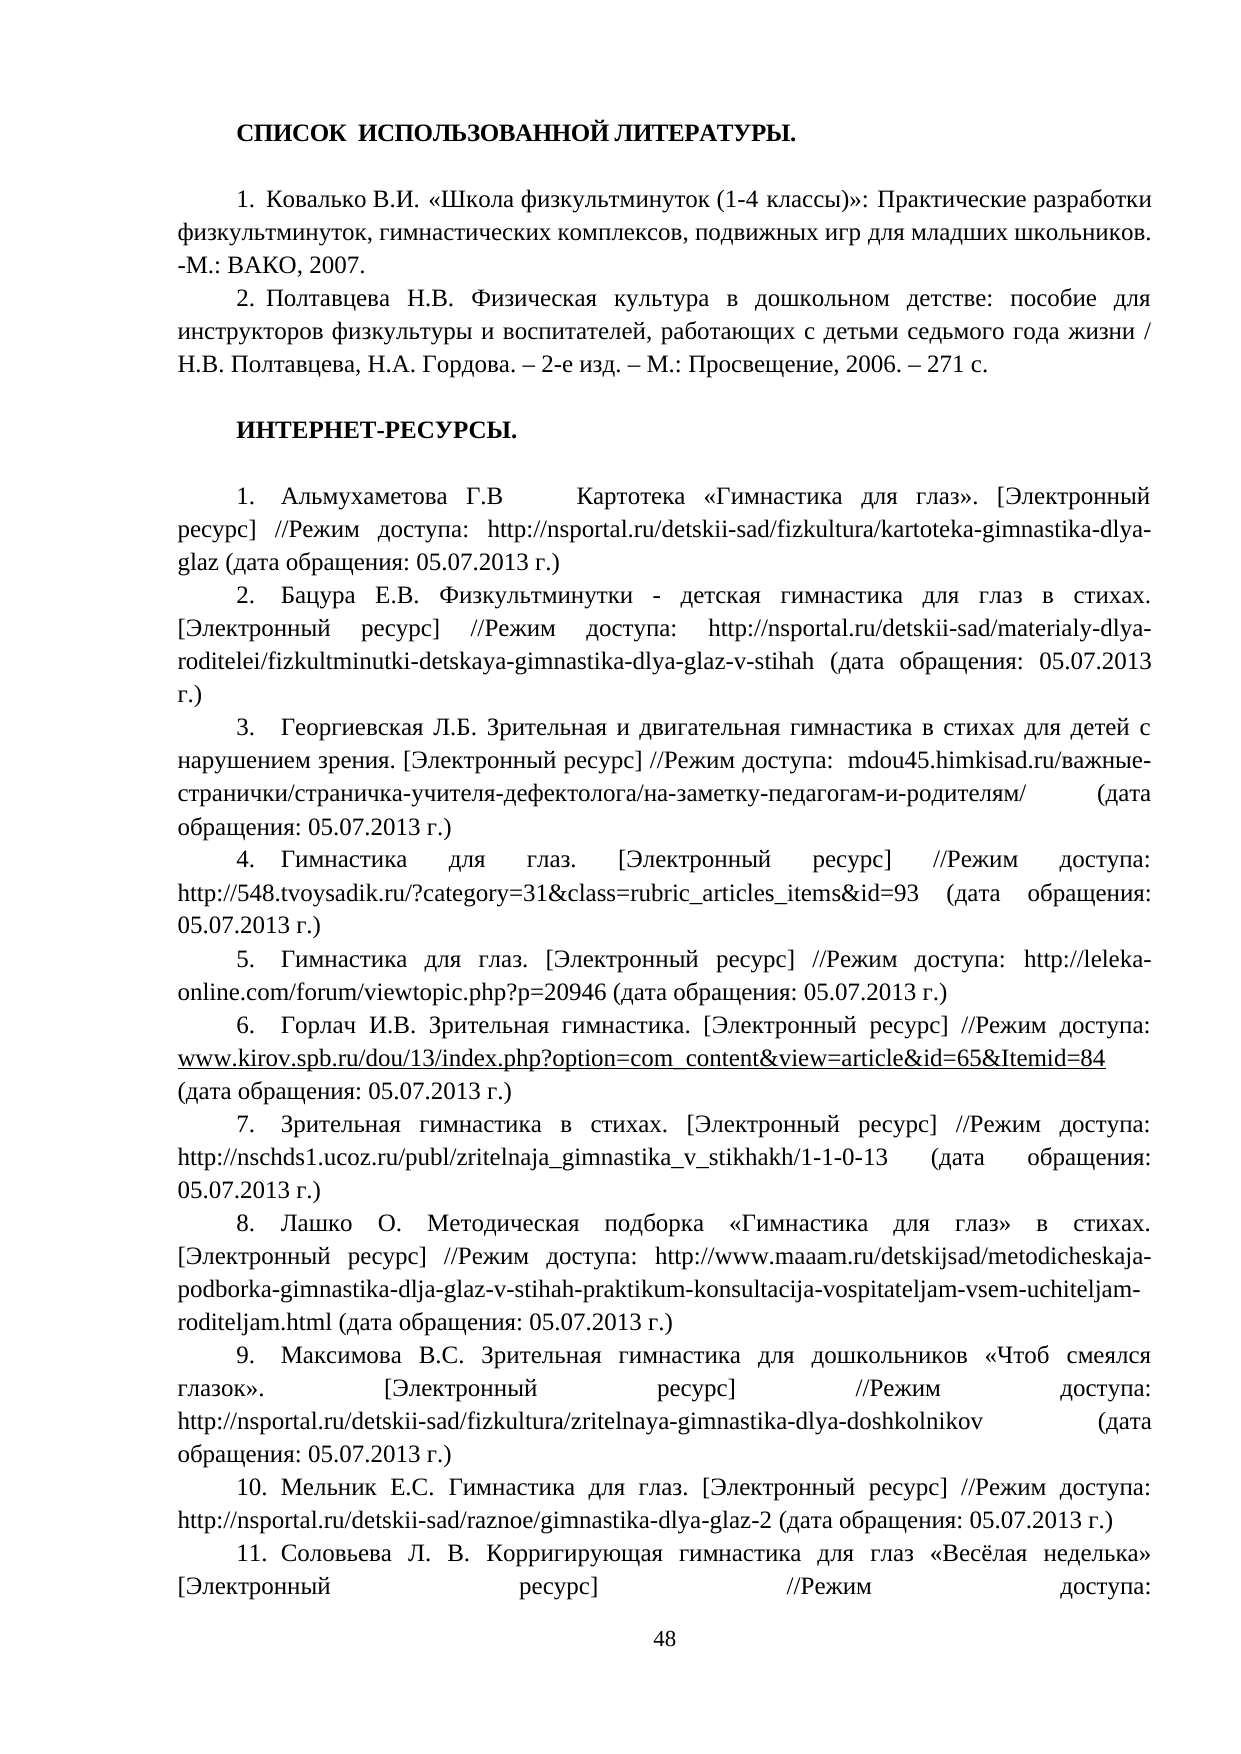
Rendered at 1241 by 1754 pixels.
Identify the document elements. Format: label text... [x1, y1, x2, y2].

list Максимова В.С. Зрительная гимнастика для дошкольников «Чтоб смеялся глазок». [Электронный ресурс] //Режим доступа: http://nsportal.ru/detskii-sad/fizkultura/zritelnaya-gimnastika-dlya-doshkolnikov (дата обращения: 05.07.2013 г.) [177, 1340, 1152, 1468]
list Лашко О. Методическая подборка «Гимнастика для глаз» в стихах. [Электронный ресурс] //Режим доступа: http://www.maaam.ru/detskijsad/metodicheskaja-podborka-gimnastika-dlja-glaz-v-stihah-praktikum-konsultacija-vospitateljam-vsem-uchiteljam-roditeljam.html (дата обращения: 05.07.2013 г.) [177, 1208, 1152, 1336]
list Георгиевская Л.Б. Зрительная и двигательная гимнастика в стихах для детей с нарушением зрения. [Электронный ресурс] //Режим доступа: mdou45.himkisad.ru/важные-странички/страничка-учителя-дефектолога/на-заметку-педагогам-и-родителям/ (дата обращения: 05.07.2013 г.) [177, 712, 1152, 840]
list Гимнастика для глаз. [Электронный ресурс] //Режим доступа: http://leleka-online.com/forum/viewtopic.php?p=20946 (дата обращения: 05.07.2013 г.) [177, 944, 1152, 1005]
list Зрительная гимнастика в стихах. [Электронный ресурс] //Режим доступа: http://nschds1.ucoz.ru/publ/zritelnaja_gimnastika_v_stikhakh/1-1-0-13 (дата обращения: 05.07.2013 г.) [177, 1109, 1152, 1203]
text Список использованной литературы. [177, 118, 1152, 147]
list Мельник Е.С. Гимнастика для глаз. [Электронный ресурс] //Режим доступа: http://nsportal.ru/detskii-sad/raznoe/gimnastika-dlya-glaz-2 (дата обращения: 05.07.2013 г.) [177, 1472, 1152, 1534]
text ИНТЕРНЕТ-РЕСУРСЫ. [177, 415, 1152, 444]
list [177, 1538, 1152, 1600]
list Ковалько В.И. «Школа физкультминуток (1-4 классы)»: Практические разработки физкультминуток, гимнастических комплексов, подвижных игр для младших школьников. -М.: ВАКО, 2007. [177, 184, 1152, 279]
list Бацура Е.В. Физкультминутки - детская гимнастика для глаз в стихах. [Электронный ресурс] //Режим доступа: http://nsportal.ru/detskii-sad/materialy-dlya-roditelei/fizkultminutki-detskaya-gimnastika-dlya-glaz-v-stihah (дата обращения: 05.07.2013 г.) [177, 580, 1152, 708]
list Альмухаметова Г.В Картотека «Гимнастика для глаз». [Электронный ресурс] //Режим доступа: http://nsportal.ru/detskii-sad/fizkultura/kartoteka-gimnastika-dlya-glaz (дата обращения: 05.07.2013 г.) [177, 481, 1152, 576]
list Горлач И.В. Зрительная гимнастика. [Электронный ресурс] //Режим доступа: www.kirov.spb.ru/dou/13/index.php?option=com_content&view=article&id=65&Itemid=84 (дата обращения: 05.07.2013 г.) [177, 1010, 1152, 1104]
list Гимнастика для глаз. [Электронный ресурс] //Режим доступа: http://548.tvoysadik.ru/?category=31&class=rubric_articles_items&id=93 (дата обращения: 05.07.2013 г.) [177, 844, 1152, 939]
list Полтавцева Н.В. Физическая культура в дошкольном детстве: пособие для инструкторов физкультуры и воспитателей, работающих с детьми седьмого года жизни / Н.В. Полтавцева, Н.А. Гордова. – 2-е изд. – М.: Просвещение, 2006. – 271 с. [177, 283, 1152, 378]
